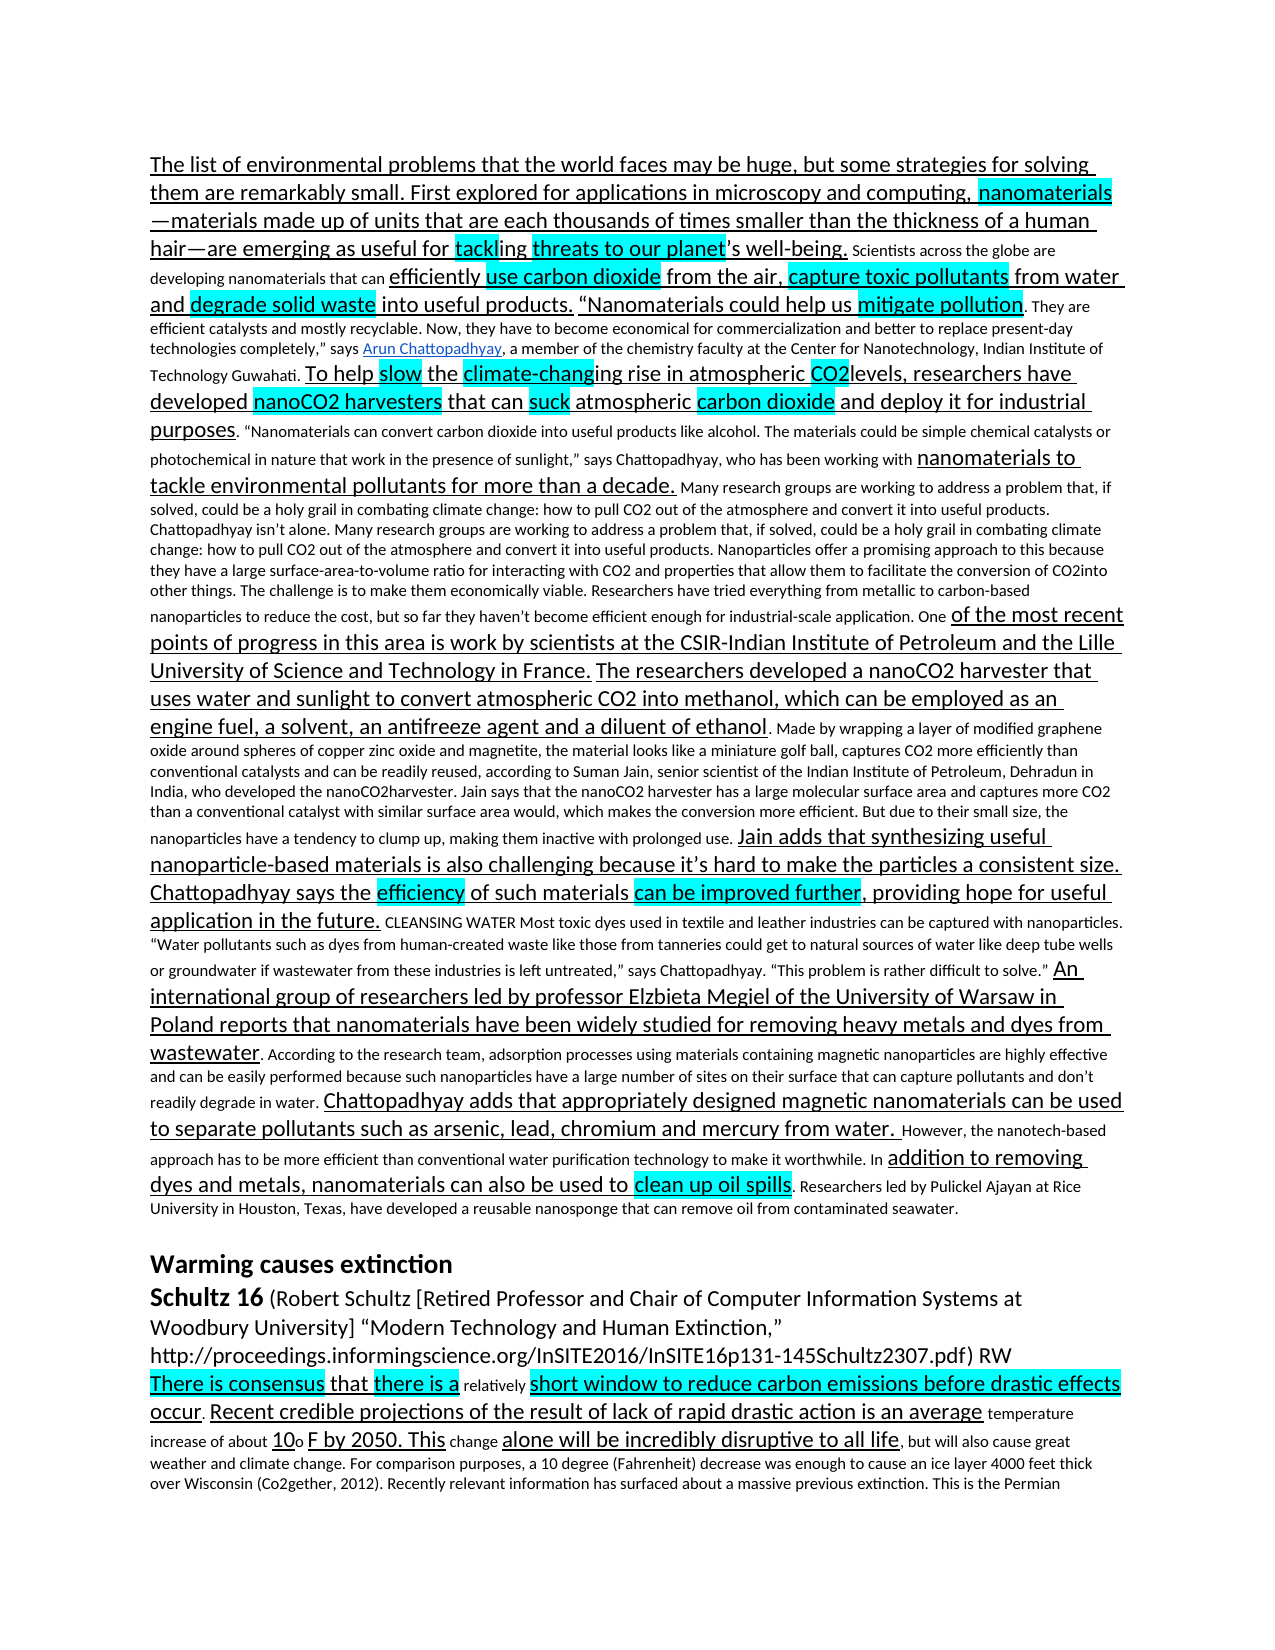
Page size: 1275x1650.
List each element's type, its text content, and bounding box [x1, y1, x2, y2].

text Schultz 16 (Robert Schultz [Retired Professor and Chair of Computer Information Systems at Woodbury University] “Modern Technology and Human Extinction,” http://proceedings.informingscience.org/InSITE2016/InSITE16p131-145Schultz2307.pdf) RW [150, 1280, 1125, 1369]
text Warming causes extinction [150, 1247, 1125, 1280]
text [150, 1369, 1125, 1494]
text The list of environmental problems that the world faces may be huge, but some strategies for solving them are remarkably small. First explored for applications in microscopy and computing, nanomaterials—materials made up of units that are each thousands of times smaller than the thickness of a human hair—are emerging as useful for tackling threats to our planet’s well-being. Scientists across the globe are developing nanomaterials that can efficiently use carbon dioxide from the air, capture toxic pollutants from water and degrade solid waste into useful products. “Nanomaterials could help us mitigate pollution. They are efficient catalysts and mostly recyclable. Now, they have to become economical for commercialization and better to replace present-day technologies completely,” says Arun Chattopadhyay, a member of the chemistry faculty at the Center for Nanotechnology, Indian Institute of Technology Guwahati. To help slow the climate-changing rise in atmospheric CO2levels, researchers have developed nanoCO2 harvesters that can suck atmospheric carbon dioxide and deploy it for industrial purposes. “Nanomaterials can convert carbon dioxide into useful products like alcohol. The materials could be simple chemical catalysts or photochemical in nature that work in the presence of sunlight,” says Chattopadhyay, who has been working with nanomaterials to tackle environmental pollutants for more than a decade. Many research groups are working to address a problem that, if solved, could be a holy grail in combating climate change: how to pull CO2 out of the atmosphere and convert it into useful products. Chattopadhyay isn’t alone. Many research groups are working to address a problem that, if solved, could be a holy grail in combating climate change: how to pull CO2 out of the atmosphere and convert it into useful products. Nanoparticles offer a promising approach to this because they have a large surface-area-to-volume ratio for interacting with CO2 and properties that allow them to facilitate the conversion of CO2into other things. The challenge is to make them economically viable. Researchers have tried everything from metallic to carbon-based nanoparticles to reduce the cost, but so far they haven’t become efficient enough for industrial-scale application. One of the most recent points of progress in this area is work by scientists at the CSIR-Indian Institute of Petroleum and the Lille University of Science and Technology in France. The researchers developed a nanoCO2 harvester that uses water and sunlight to convert atmospheric CO2 into methanol, which can be employed as an engine fuel, a solvent, an antifreeze agent and a diluent of ethanol. Made by wrapping a layer of modified graphene oxide around spheres of copper zinc oxide and magnetite, the material looks like a miniature golf ball, captures CO2 more efficiently than conventional catalysts and can be readily reused, according to Suman Jain, senior scientist of the Indian Institute of Petroleum, Dehradun in India, who developed the nanoCO2harvester. Jain says that the nanoCO2 harvester has a large molecular surface area and captures more CO2 than a conventional catalyst with similar surface area would, which makes the conversion more efficient. But due to their small size, the nanoparticles have a tendency to clump up, making them inactive with prolonged use. Jain adds that synthesizing useful nanoparticle-based materials is also challenging because it’s hard to make the particles a consistent size. Chattopadhyay says the efficiency of such materials can be improved further, providing hope for useful application in the future. CLEANSING WATER Most toxic dyes used in textile and leather industries can be captured with nanoparticles. “Water pollutants such as dyes from human-created waste like those from tanneries could get to natural sources of water like deep tube wells or groundwater if wastewater from these industries is left untreated,” says Chattopadhyay. “This problem is rather difficult to solve.” An international group of researchers led by professor Elzbieta Megiel of the University of Warsaw in Poland reports that nanomaterials have been widely studied for removing heavy metals and dyes from wastewater. According to the research team, adsorption processes using materials containing magnetic nanoparticles are highly effective and can be easily performed because such nanoparticles have a large number of sites on their surface that can capture pollutants and don’t readily degrade in water. Chattopadhyay adds that appropriately designed magnetic nanomaterials can be used to separate pollutants such as arsenic, lead, chromium and mercury from water. However, the nanotech-based approach has to be more efficient than conventional water purification technology to make it worthwhile. In addition to removing dyes and metals, nanomaterials can also be used to clean up oil spills. Researchers led by Pulickel Ajayan at Rice University in Houston, Texas, have developed a reusable nanosponge that can remove oil from contaminated seawater. [150, 260, 1125, 1219]
